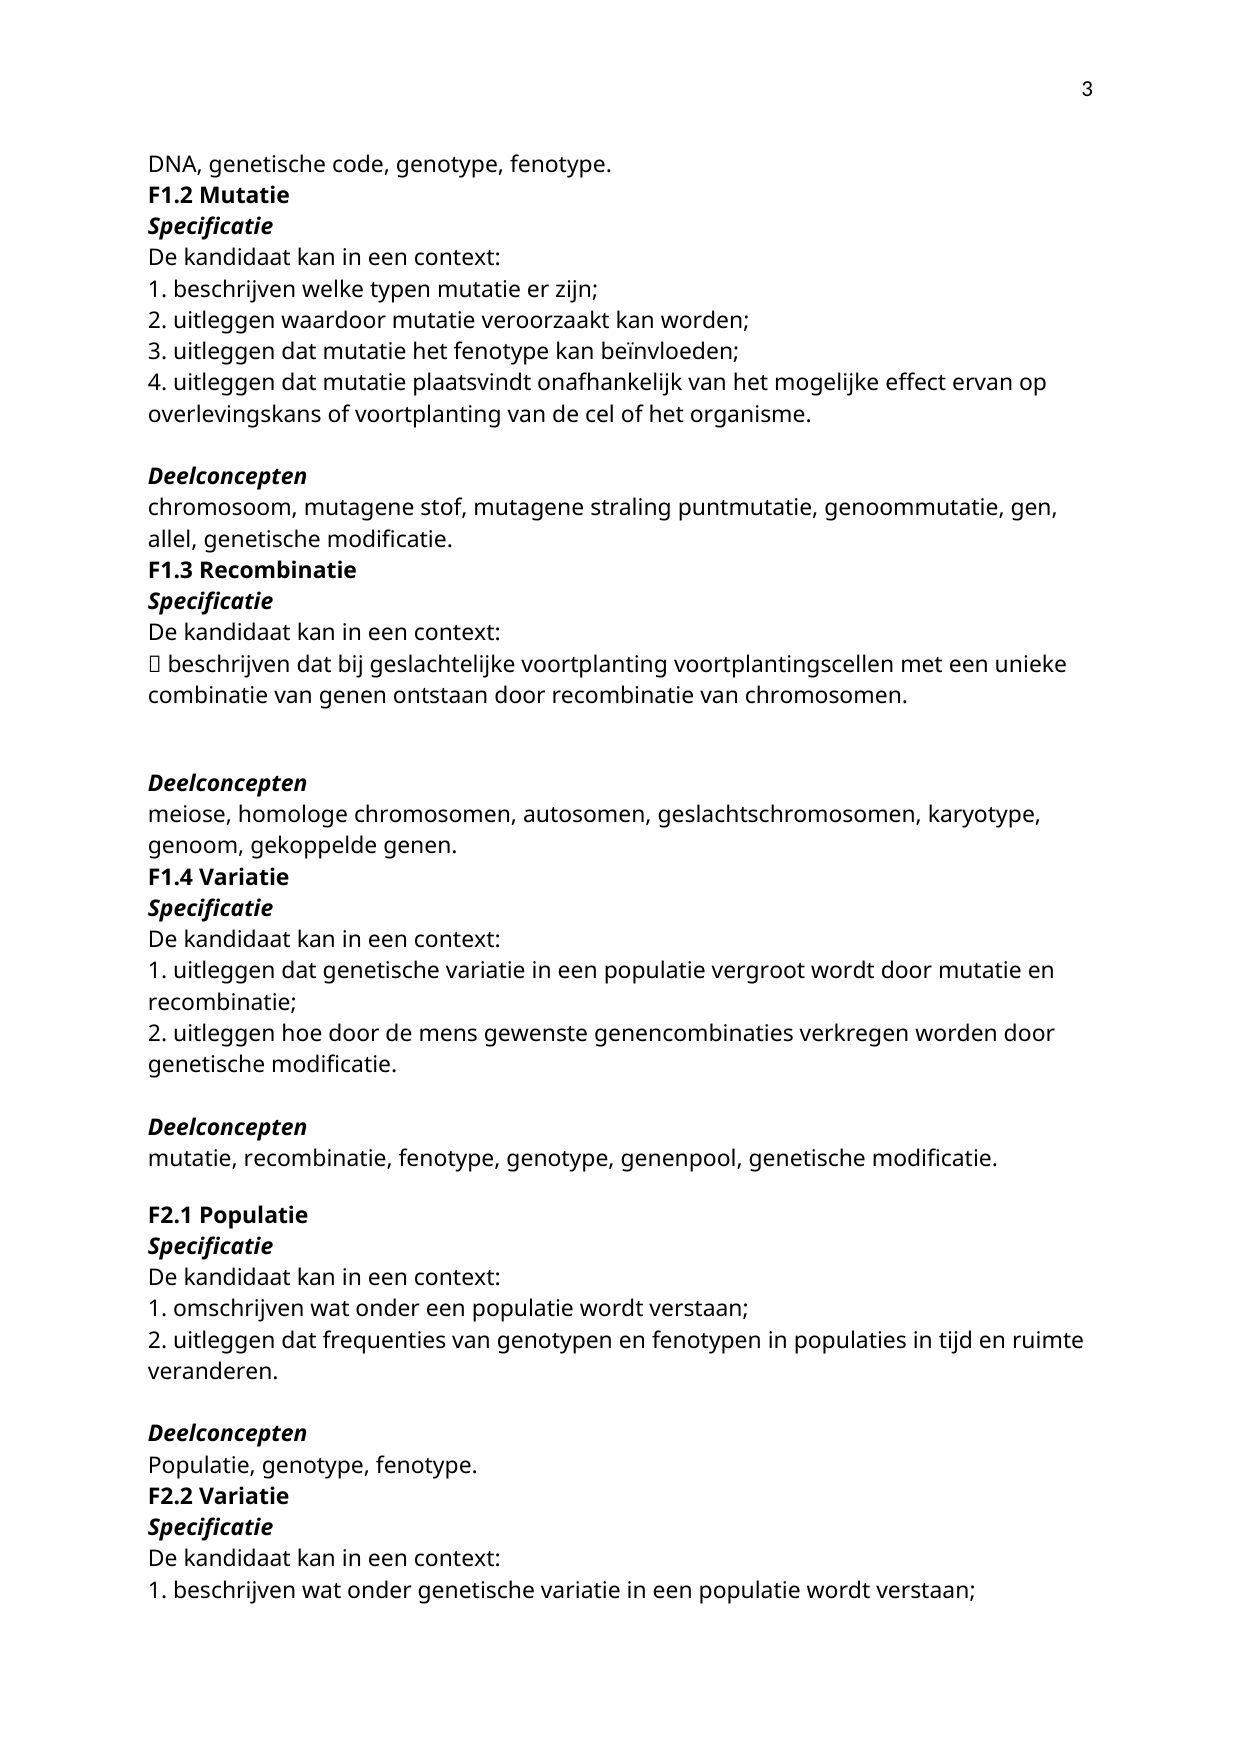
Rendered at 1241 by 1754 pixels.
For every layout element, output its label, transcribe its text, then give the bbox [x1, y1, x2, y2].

text De kandidaat kan in een context: [148, 241, 1093, 273]
text F2.1 Populatie [148, 1199, 1093, 1230]
text 2. uitleggen hoe door de mens gewenste genencombinaties verkregen worden door genetische modificatie. [148, 1017, 1093, 1079]
text 1. beschrijven wat onder genetische variatie in een populatie wordt verstaan; [148, 1574, 1093, 1605]
text Specificatie [148, 585, 1093, 616]
text De kandidaat kan in een context: [148, 1542, 1093, 1574]
text De kandidaat kan in een context: [148, 923, 1093, 954]
text F1.3 Recombinatie [148, 554, 1093, 585]
text Deelconcepten [148, 1417, 1093, 1449]
text Deelconcepten [148, 1111, 1093, 1142]
text 1. uitleggen dat genetische variatie in een populatie vergroot wordt door mutatie en recombinatie; [148, 954, 1093, 1017]
text F1.4 Variatie [148, 861, 1093, 892]
text 1. beschrijven welke typen mutatie er zijn; [148, 273, 1093, 304]
text Deelconcepten [148, 767, 1093, 798]
text Populatie, genotype, fenotype. [148, 1449, 1093, 1480]
text F2.2 Variatie [148, 1480, 1093, 1511]
text DNA, genetische code, genotype, fenotype. [148, 148, 1093, 179]
text De kandidaat kan in een context: [148, 1261, 1093, 1292]
text  beschrijven dat bij geslachtelijke voortplanting voortplantingscellen met een unieke combinatie van genen ontstaan door recombinatie van chromosomen. [148, 648, 1093, 710]
text mutatie, recombinatie, fenotype, genotype, genenpool, genetische modificatie. [148, 1142, 1093, 1173]
text 2. uitleggen dat frequenties van genotypen en fenotypen in populaties in tijd en ruimte veranderen. [148, 1324, 1093, 1386]
text Deelconcepten [148, 460, 1093, 491]
text chromosoom, mutagene stof, mutagene straling puntmutatie, genoommutatie, gen, allel, genetische modificatie. [148, 491, 1093, 554]
text Specificatie [148, 892, 1093, 923]
text 1. omschrijven wat onder een populatie wordt verstaan; [148, 1292, 1093, 1324]
text Specificatie [148, 210, 1093, 241]
text 4. uitleggen dat mutatie plaatsvindt onafhankelijk van het mogelijke effect ervan op overlevingskans of voortplanting van de cel of het organisme. [148, 366, 1093, 429]
text F1.2 Mutatie [148, 179, 1093, 210]
text Specificatie [148, 1230, 1093, 1261]
text 3. uitleggen dat mutatie het fenotype kan beïnvloeden; [148, 335, 1093, 366]
text 2. uitleggen waardoor mutatie veroorzaakt kan worden; [148, 304, 1093, 335]
text De kandidaat kan in een context: [148, 616, 1093, 648]
text Specificatie [148, 1511, 1093, 1542]
text meiose, homologe chromosomen, autosomen, geslachtschromosomen, karyotype, genoom, gekoppelde genen. [148, 798, 1093, 861]
